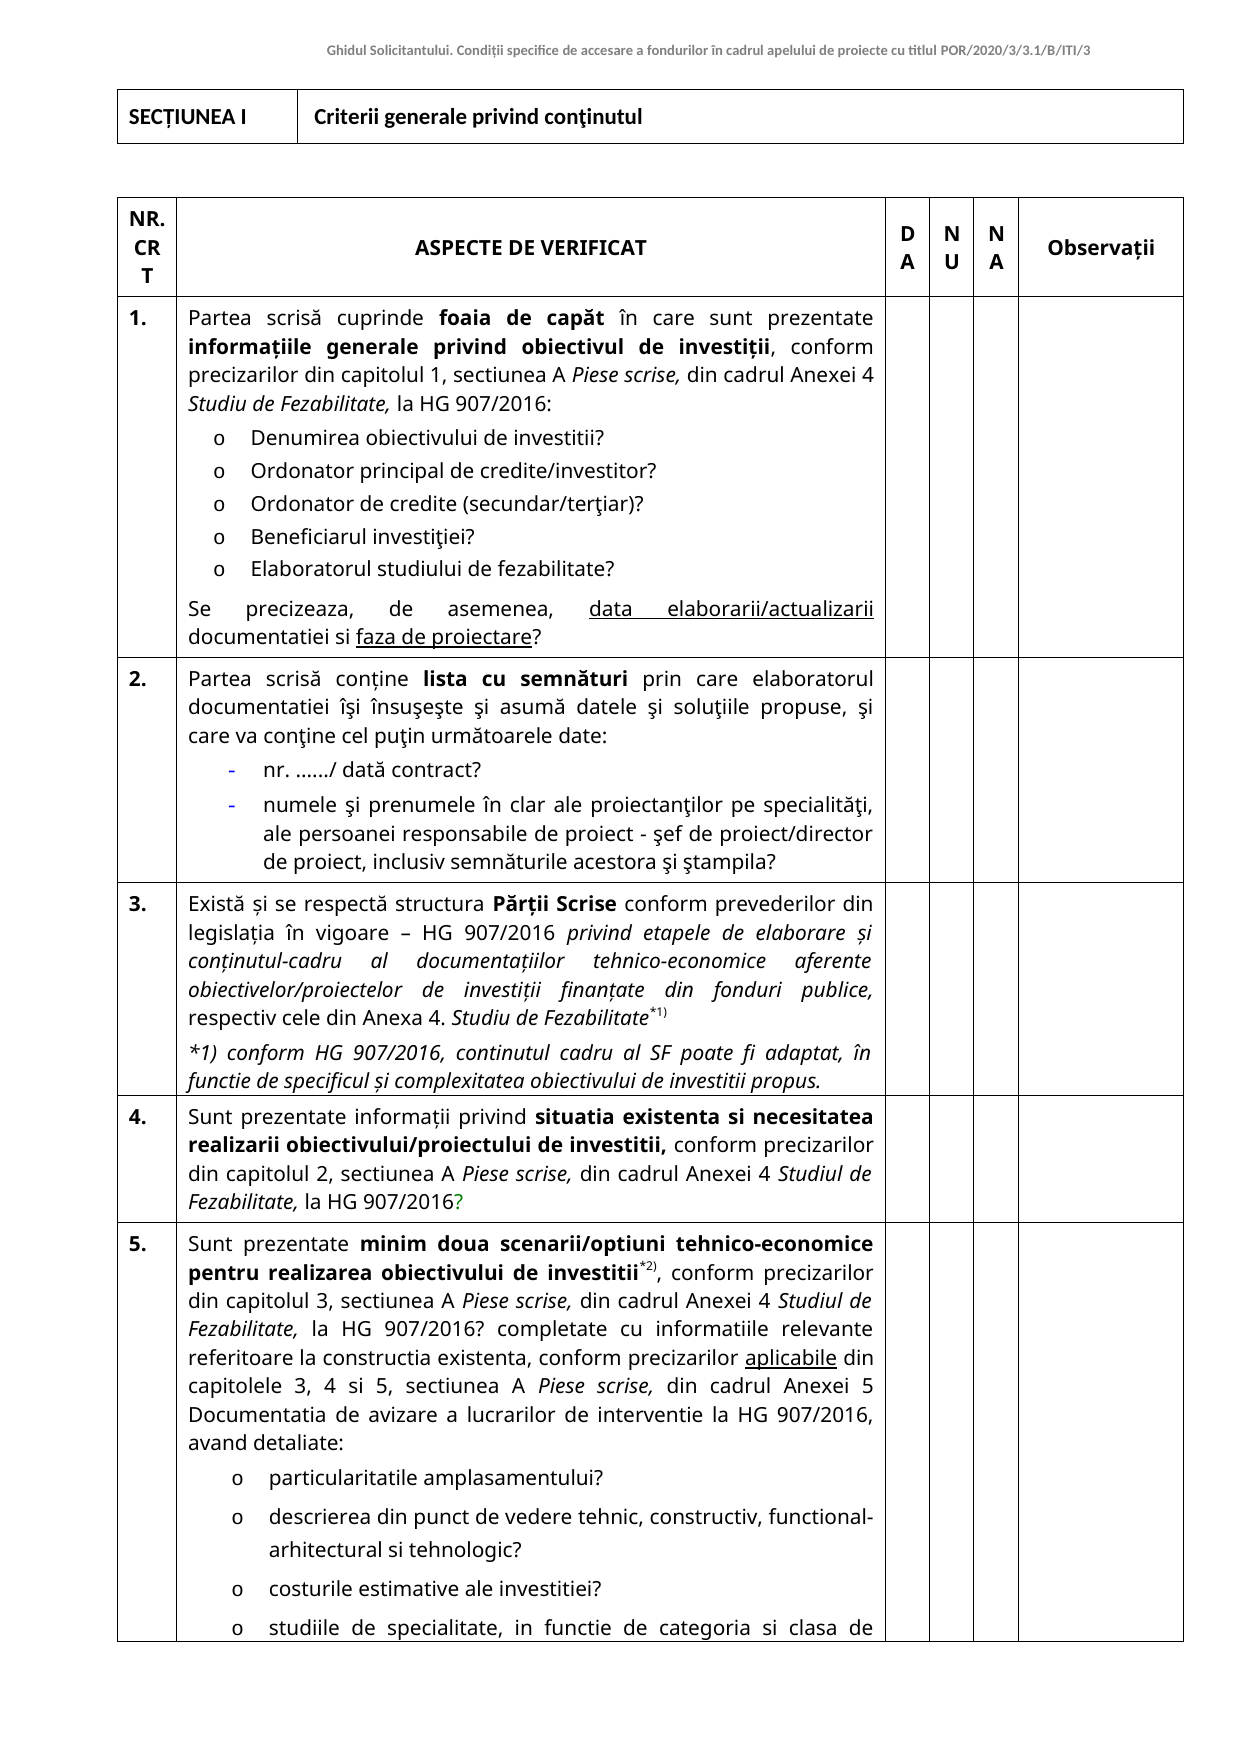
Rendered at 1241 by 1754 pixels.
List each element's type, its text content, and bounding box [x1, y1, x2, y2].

table_cell Partea scrisă cuprinde foaia de capăt în care sunt prezentate informaţiile generale privind obiectivul de investiţii, conform precizarilor din capitolul 1, sectiunea A Piese scrise, din cadrul Anexei 4 Studiu de Fezabilitate, la HG 907/2016: Denumirea obiectivului de investitii? Ordonator principal de credite/investitor? Ordonator de credite (secundar/terţiar)? Beneficiarul investiţiei? Elaboratorul studiului de fezabilitate? Se precizeaza, de asemenea, data elaborarii/actualizarii documentatiei si faza de proiectare? [177, 297, 885, 657]
table_cell [886, 658, 929, 882]
table_cell [118, 1096, 176, 1222]
table_cell Sunt prezentate informații privind situatia existenta si necesitatea realizarii obiectivului/proiectului de investitii, conform precizarilor din capitolul 2, sectiunea A Piese scrise, din cadrul Anexei 4 Studiul de Fezabilitate, la HG 907/2016? [177, 1096, 885, 1222]
table_cell [930, 1096, 973, 1222]
table_cell [974, 1096, 1018, 1222]
table_cell Există și se respectă structura Părții Scrise conform prevederilor din legislația în vigoare – HG 907/2016 privind etapele de elaborare şi conţinutul-cadru al documentaţiilor tehnico-economice aferente obiectivelor/proiectelor de investiţii finanţate din fonduri publice, respectiv cele din Anexa 4. Studiu de Fezabilitate*1) *1) conform HG 907/2016, continutul cadru al SF poate fi adaptat, în functie de specificul și complexitatea obiectivului de investitii propus. [177, 883, 885, 1095]
table_header NR. CRT [118, 198, 176, 296]
table_cell [930, 658, 973, 882]
table_cell [1019, 1223, 1183, 1641]
table_cell [930, 883, 973, 1095]
table_cell [974, 1223, 1018, 1641]
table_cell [177, 1223, 885, 1641]
table_header NU [930, 198, 973, 296]
table_cell [930, 297, 973, 657]
table_cell [118, 658, 176, 882]
table_header ASPECTE DE VERIFICAT [177, 198, 885, 296]
table_header SECȚIUNEA I [118, 90, 297, 143]
table_header Observaţii [1019, 198, 1183, 296]
table_cell [886, 297, 929, 657]
table_cell [886, 883, 929, 1095]
table_cell [1019, 658, 1183, 882]
table_cell [974, 297, 1018, 657]
table_header DA [886, 198, 929, 296]
table_header Criterii generale privind conţinutul [298, 90, 1183, 143]
table_cell [1019, 297, 1183, 657]
table_cell [974, 883, 1018, 1095]
table_header NA [974, 198, 1018, 296]
table_cell [1019, 883, 1183, 1095]
table_cell [886, 1096, 929, 1222]
table_cell [118, 1223, 176, 1641]
table_cell [1019, 1096, 1183, 1222]
table_cell [886, 1223, 929, 1641]
table_cell [118, 297, 176, 657]
table_cell [930, 1223, 973, 1641]
table_cell [118, 883, 176, 1095]
table_cell [974, 658, 1018, 882]
table_cell Partea scrisă conține lista cu semnături prin care elaboratorul documentatiei îşi însuşeşte şi asumă datele şi soluţiile propuse, şi care va conţine cel puţin următoarele date: nr. ....../ dată contract? numele şi prenumele în clar ale proiectanţilor pe specialităţi, ale persoanei responsabile de proiect - şef de proiect/director de proiect, inclusiv semnăturile acestora şi ştampila? [177, 658, 885, 882]
